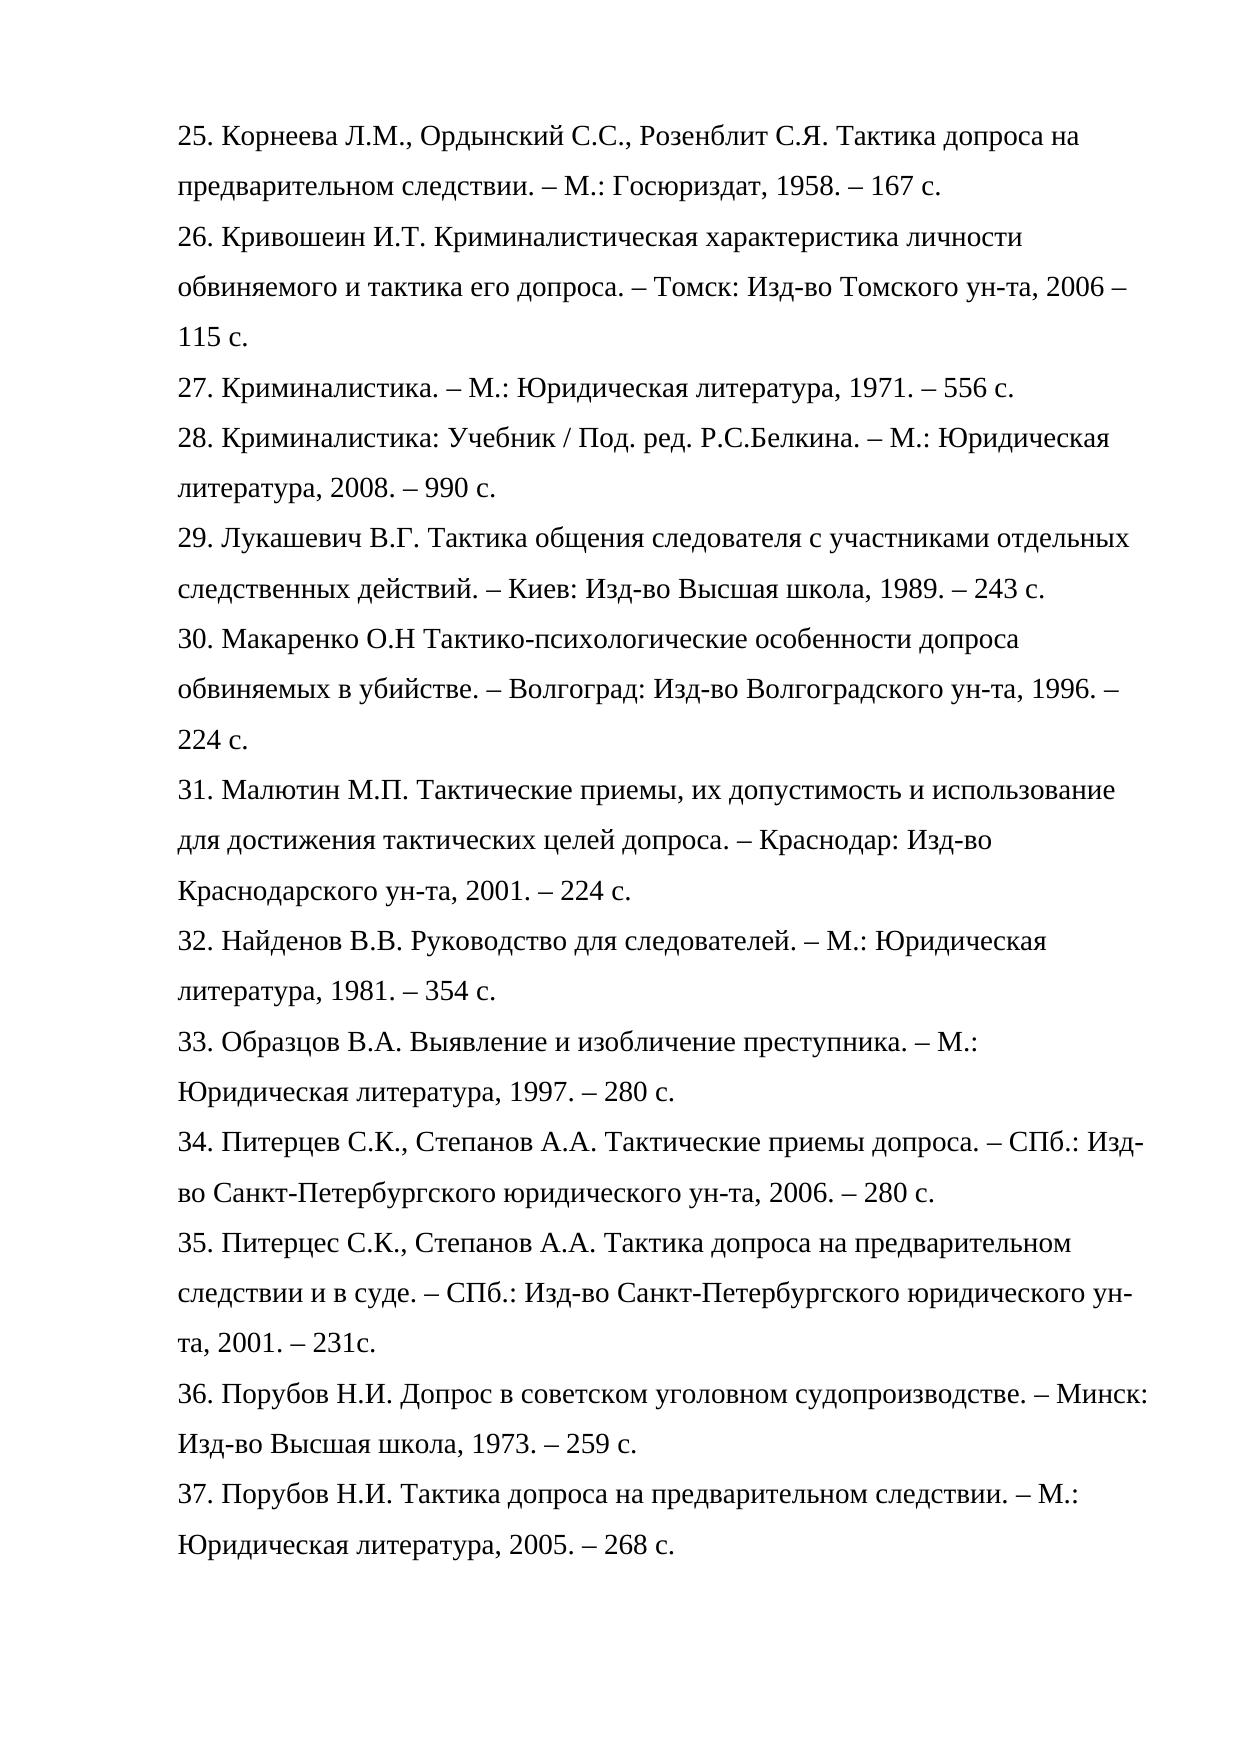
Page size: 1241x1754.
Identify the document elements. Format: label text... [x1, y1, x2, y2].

text 37. Порубов Н.И. Тактика допроса на предварительном следствии. – М.: Юридическая литература, 2005. – 268 с. [177, 1477, 1152, 1560]
text 33. Образцов В.А. Выявление и изобличение преступника. – М.: Юридическая литература, 1997. – 280 с. [177, 1024, 1152, 1108]
text 29. Лукашевич В.Г. Тактика общения следователя с участниками отдельных следственных действий. – Киев: Изд-во Высшая школа, 1989. – 243 с. [177, 521, 1152, 604]
text 28. Криминалистика: Учебник / Под. ред. Р.С.Белкина. – М.: Юридическая литература, 2008. – 990 с. [177, 420, 1152, 504]
text 34. Питерцев С.К., Степанов А.А. Тактические приемы допроса. – СПб.: Изд-во Санкт-Петербургского юридического ун-та, 2006. – 280 с. [177, 1124, 1152, 1208]
text 36. Порубов Н.И. Допрос в советском уголовном судопроизводстве. – Минск: Изд-во Высшая школа, 1973. – 259 с. [177, 1376, 1152, 1460]
text 25. Корнеева Л.М., Ордынский С.С., Розенблит С.Я. Тактика допроса на предварительном следствии. – М.: Госюриздат, 1958. – 167 с. [177, 118, 1152, 202]
text 26. Кривошеин И.Т. Криминалистическая характеристика личности обвиняемого и тактика его допроса. – Томск: Изд-во Томского ун-та, 2006 – 115 с. [177, 219, 1152, 353]
text 30. Макаренко О.Н Тактико-психологические особенности допроса обвиняемых в убийстве. – Волгоград: Изд-во Волгоградского ун-та, 1996. – 224 с. [177, 621, 1152, 755]
text 27. Криминалистика. – М.: Юридическая литература, 1971. – 556 с. [177, 370, 1152, 403]
text 31. Малютин М.П. Тактические приемы, их допустимость и использование для достижения тактических целей допроса. – Краснодар: Изд-во Краснодарского ун-та, 2001. – 224 с. [177, 772, 1152, 906]
text 35. Питерцес С.К., Степанов А.А. Тактика допроса на предварительном следствии и в суде. – СПб.: Изд-во Санкт-Петербургского юридического ун-та, 2001. – 231с. [177, 1225, 1152, 1359]
text 32. Найденов В.В. Руководство для следователей. – М.: Юридическая литература, 1981. – 354 с. [177, 923, 1152, 1007]
